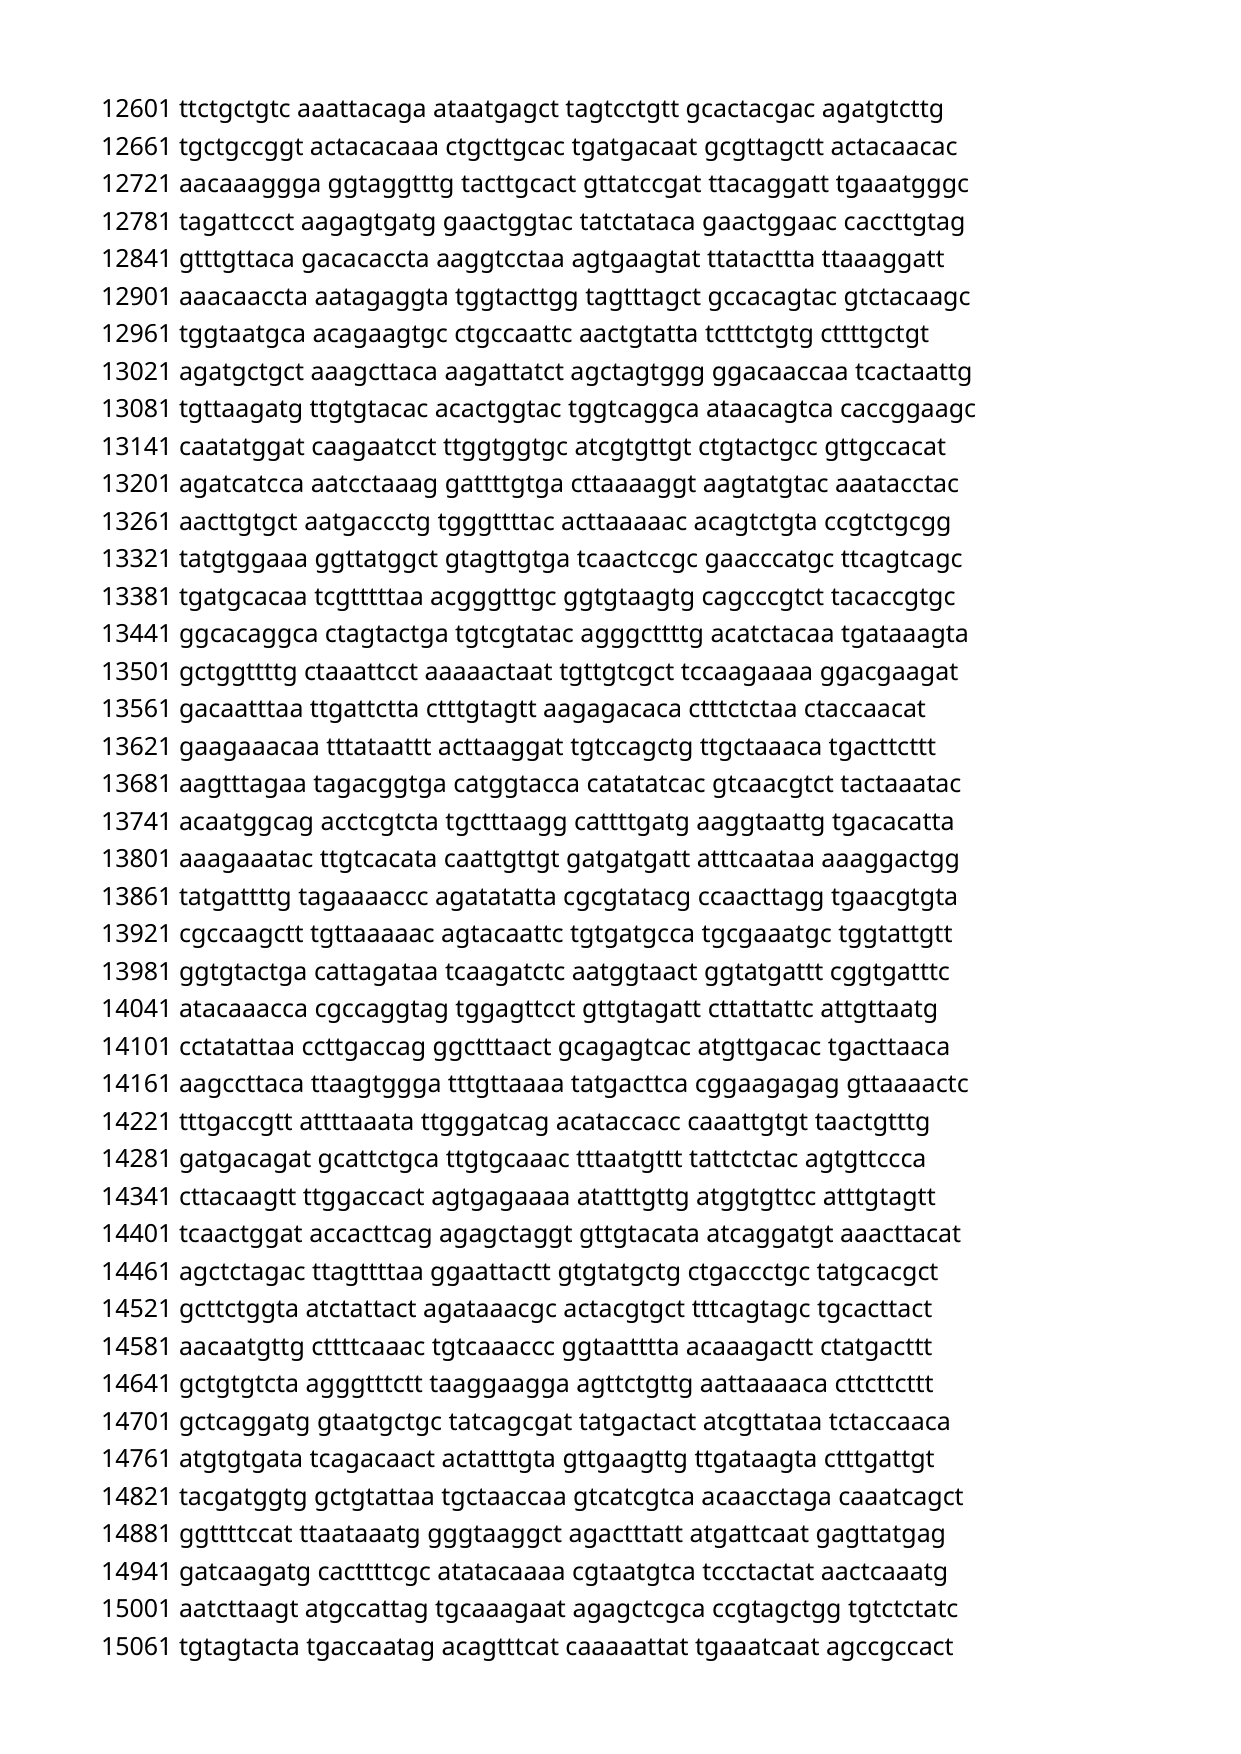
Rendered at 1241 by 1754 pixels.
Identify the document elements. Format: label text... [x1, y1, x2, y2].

text 12601 ttctgctgtc aaattacaga ataatgagct tagtcctgtt gcactacgac agatgtcttg [75, 89, 1165, 127]
text 14101 cctatattaa ccttgaccag ggctttaact gcagagtcac atgttgacac tgacttaaca [75, 1027, 1165, 1064]
text 14281 gatgacagat gcattctgca ttgtgcaaac tttaatgttt tattctctac agtgttccca [75, 1139, 1165, 1177]
text 14881 ggttttccat ttaataaatg gggtaaggct agactttatt atgattcaat gagttatgag [75, 1514, 1165, 1552]
text 13801 aaagaaatac ttgtcacata caattgttgt gatgatgatt atttcaataa aaaggactgg [75, 839, 1165, 877]
text 12901 aaacaaccta aatagaggta tggtacttgg tagtttagct gccacagtac gtctacaagc [75, 277, 1165, 314]
text 13681 aagtttagaa tagacggtga catggtacca catatatcac gtcaacgtct tactaaatac [75, 764, 1165, 802]
text 13201 agatcatcca aatcctaaag gattttgtga cttaaaaggt aagtatgtac aaatacctac [75, 464, 1165, 502]
text 15001 aatcttaagt atgccattag tgcaaagaat agagctcgca ccgtagctgg tgtctctatc [75, 1589, 1165, 1627]
text 13501 gctggttttg ctaaattcct aaaaactaat tgttgtcgct tccaagaaaa ggacgaagat [75, 652, 1165, 689]
text 12961 tggtaatgca acagaagtgc ctgccaattc aactgtatta tctttctgtg cttttgctgt [75, 314, 1165, 352]
text 14041 atacaaacca cgccaggtag tggagttcct gttgtagatt cttattattc attgttaatg [75, 989, 1165, 1027]
text 14761 atgtgtgata tcagacaact actatttgta gttgaagttg ttgataagta ctttgattgt [75, 1439, 1165, 1477]
text 13861 tatgattttg tagaaaaccc agatatatta cgcgtatacg ccaacttagg tgaacgtgta [75, 877, 1165, 914]
text 13741 acaatggcag acctcgtcta tgctttaagg cattttgatg aaggtaattg tgacacatta [75, 802, 1165, 839]
text 14521 gcttctggta atctattact agataaacgc actacgtgct tttcagtagc tgcacttact [75, 1289, 1165, 1327]
text 13261 aacttgtgct aatgaccctg tgggttttac acttaaaaac acagtctgta ccgtctgcgg [75, 502, 1165, 539]
text 12661 tgctgccggt actacacaaa ctgcttgcac tgatgacaat gcgttagctt actacaacac [75, 127, 1165, 164]
text 13321 tatgtggaaa ggttatggct gtagttgtga tcaactccgc gaacccatgc ttcagtcagc [75, 539, 1165, 577]
text 12721 aacaaaggga ggtaggtttg tacttgcact gttatccgat ttacaggatt tgaaatgggc [75, 164, 1165, 202]
text 14161 aagccttaca ttaagtggga tttgttaaaa tatgacttca cggaagagag gttaaaactc [75, 1064, 1165, 1102]
text 13381 tgatgcacaa tcgtttttaa acgggtttgc ggtgtaagtg cagcccgtct tacaccgtgc [75, 577, 1165, 614]
text 14821 tacgatggtg gctgtattaa tgctaaccaa gtcatcgtca acaacctaga caaatcagct [75, 1477, 1165, 1514]
text 13081 tgttaagatg ttgtgtacac acactggtac tggtcaggca ataacagtca caccggaagc [75, 389, 1165, 427]
text 14701 gctcaggatg gtaatgctgc tatcagcgat tatgactact atcgttataa tctaccaaca [75, 1402, 1165, 1439]
text 14221 tttgaccgtt attttaaata ttgggatcag acataccacc caaattgtgt taactgtttg [75, 1102, 1165, 1139]
text 15061 tgtagtacta tgaccaatag acagtttcat caaaaattat tgaaatcaat agccgccact [75, 1627, 1165, 1664]
text 14641 gctgtgtcta agggtttctt taaggaagga agttctgttg aattaaaaca cttcttcttt [75, 1364, 1165, 1402]
text 13921 cgccaagctt tgttaaaaac agtacaattc tgtgatgcca tgcgaaatgc tggtattgtt [75, 914, 1165, 952]
text 14941 gatcaagatg cacttttcgc atatacaaaa cgtaatgtca tccctactat aactcaaatg [75, 1552, 1165, 1589]
text 12781 tagattccct aagagtgatg gaactggtac tatctataca gaactggaac caccttgtag [75, 202, 1165, 239]
text 13561 gacaatttaa ttgattctta ctttgtagtt aagagacaca ctttctctaa ctaccaacat [75, 689, 1165, 727]
text 14461 agctctagac ttagttttaa ggaattactt gtgtatgctg ctgaccctgc tatgcacgct [75, 1252, 1165, 1289]
text 13141 caatatggat caagaatcct ttggtggtgc atcgtgttgt ctgtactgcc gttgccacat [75, 427, 1165, 464]
text 14581 aacaatgttg cttttcaaac tgtcaaaccc ggtaatttta acaaagactt ctatgacttt [75, 1327, 1165, 1364]
text 14341 cttacaagtt ttggaccact agtgagaaaa atatttgttg atggtgttcc atttgtagtt [75, 1177, 1165, 1214]
text 12841 gtttgttaca gacacaccta aaggtcctaa agtgaagtat ttatacttta ttaaaggatt [75, 239, 1165, 277]
text 13441 ggcacaggca ctagtactga tgtcgtatac agggcttttg acatctacaa tgataaagta [75, 614, 1165, 652]
text 14401 tcaactggat accacttcag agagctaggt gttgtacata atcaggatgt aaacttacat [75, 1214, 1165, 1252]
text 13981 ggtgtactga cattagataa tcaagatctc aatggtaact ggtatgattt cggtgatttc [75, 952, 1165, 989]
text 13021 agatgctgct aaagcttaca aagattatct agctagtggg ggacaaccaa tcactaattg [75, 352, 1165, 389]
text 13621 gaagaaacaa tttataattt acttaaggat tgtccagctg ttgctaaaca tgacttcttt [75, 727, 1165, 764]
